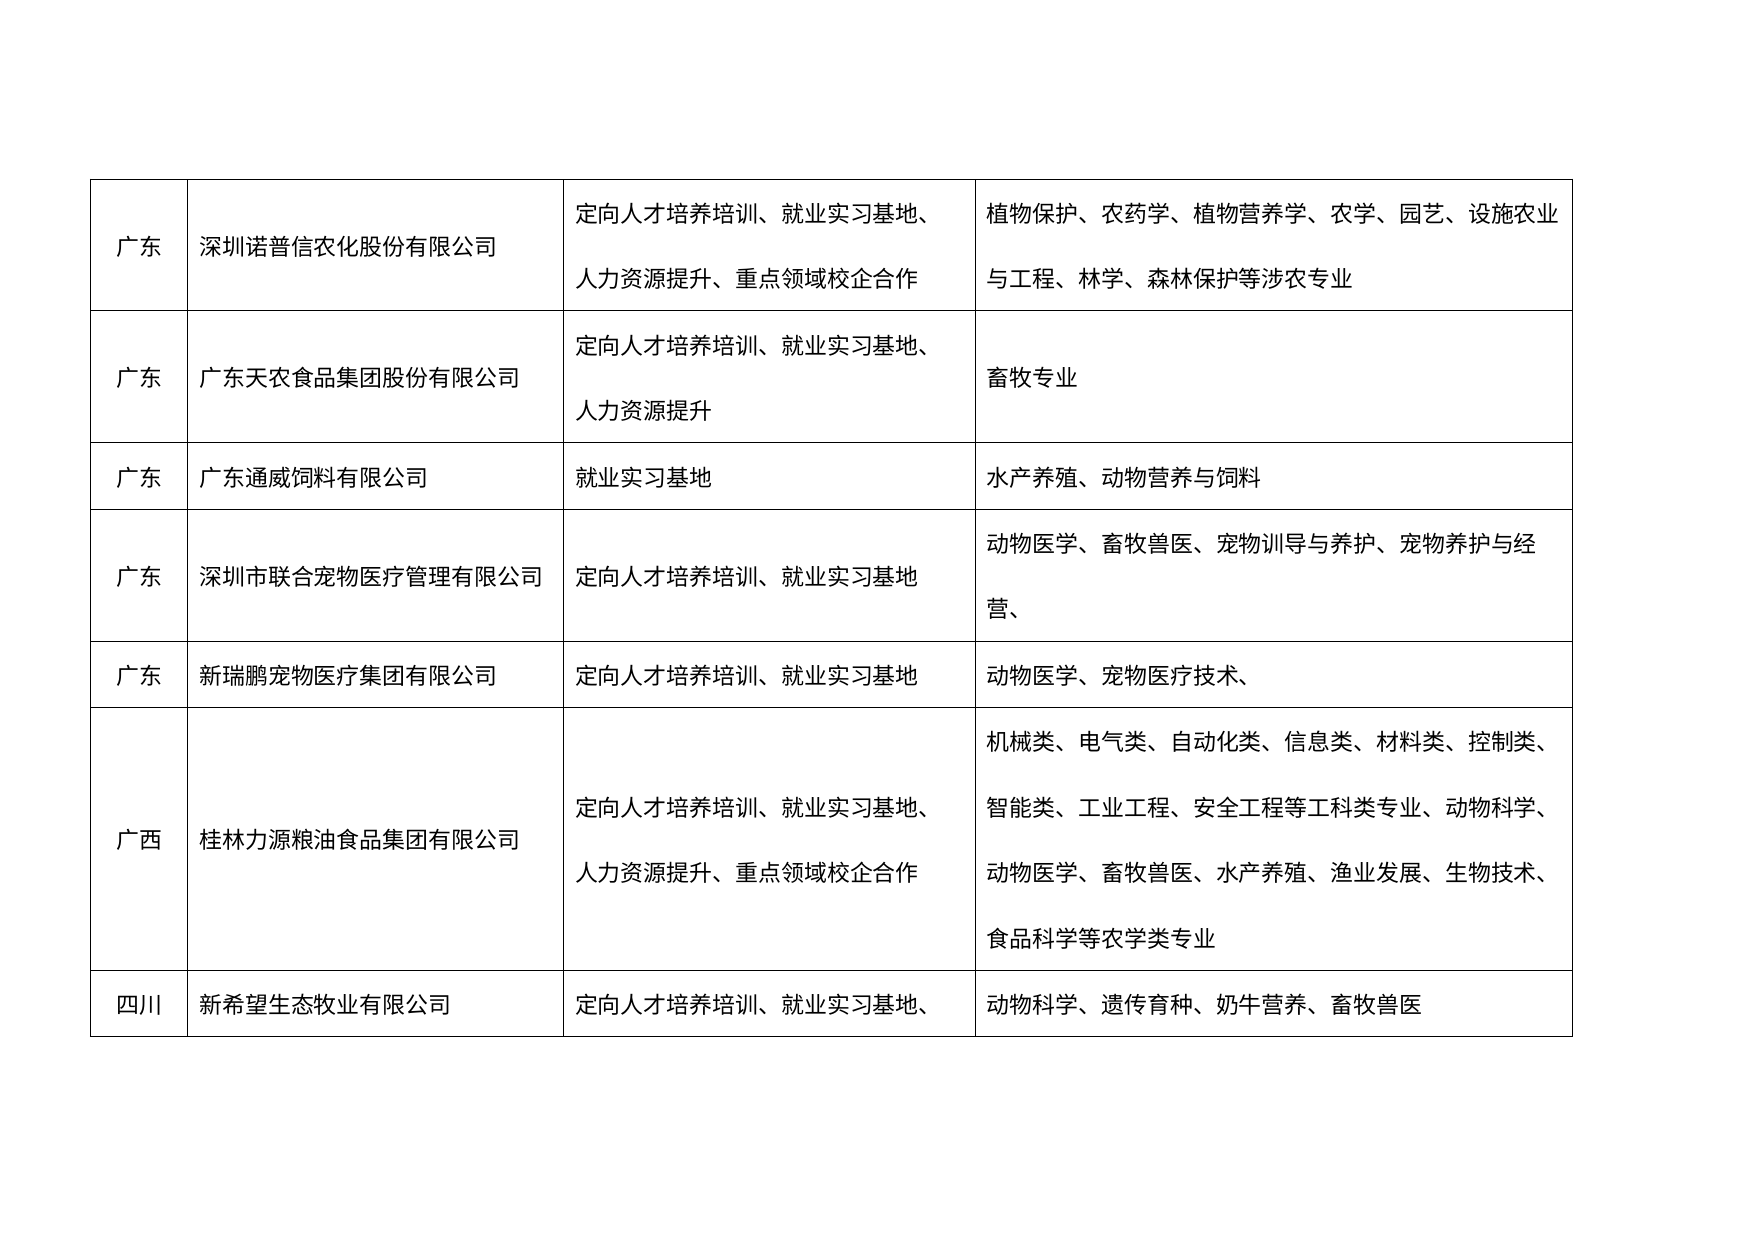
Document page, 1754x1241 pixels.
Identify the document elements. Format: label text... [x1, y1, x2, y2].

table_cell 定向人才培养培训、就业实习基地、人力资源提升、重点领域校企合作 [564, 180, 975, 310]
table_cell 水产养殖、动物营养与饲料 [976, 443, 1572, 509]
table_cell 植物保护、农药学、植物营养学、农学、园艺、设施农业与工程、林学、森林保护等涉农专业 [976, 180, 1572, 310]
table_cell 广东 [91, 642, 187, 707]
table_cell 定向人才培养培训、就业实习基地、人力资源提升 [564, 311, 975, 442]
table_cell 定向人才培养培训、就业实习基地、人力资源提升、重点领域校企合作 [564, 708, 975, 970]
table_cell 广东天农食品集团股份有限公司 [188, 311, 563, 442]
table_cell 动物医学、畜牧兽医、宠物训导与养护、宠物养护与经营、 [976, 510, 1572, 641]
table_cell 四川 [91, 971, 187, 1036]
table_cell 广东 [91, 443, 187, 509]
table_cell 畜牧专业 [976, 311, 1572, 442]
table_cell 动物医学、宠物医疗技术、 [976, 642, 1572, 707]
table_cell 桂林力源粮油食品集团有限公司 [188, 708, 563, 970]
table_cell 新瑞鹏宠物医疗集团有限公司 [188, 642, 563, 707]
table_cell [564, 971, 975, 1036]
table_cell 深圳市联合宠物医疗管理有限公司 [188, 510, 563, 641]
table_cell 就业实习基地 [564, 443, 975, 509]
table_cell 广东 [91, 311, 187, 442]
table_cell 广西 [91, 708, 187, 970]
table_cell 广东通威饲料有限公司 [188, 443, 563, 509]
table_cell 新希望生态牧业有限公司 [188, 971, 563, 1036]
table_cell 深圳诺普信农化股份有限公司 [188, 180, 563, 310]
table_cell 动物科学、遗传育种、奶牛营养、畜牧兽医 [976, 971, 1572, 1036]
table_cell 广东 [91, 180, 187, 310]
table_cell 定向人才培养培训、就业实习基地 [564, 642, 975, 707]
table_cell 广东 [91, 510, 187, 641]
table_cell 机械类、电气类、自动化类、信息类、材料类、控制类、智能类、工业工程、安全工程等工科类专业、动物科学、动物医学、畜牧兽医、水产养殖、渔业发展、生物技术、食品科学等农学类专业 [976, 708, 1572, 970]
table_cell 定向人才培养培训、就业实习基地 [564, 510, 975, 641]
